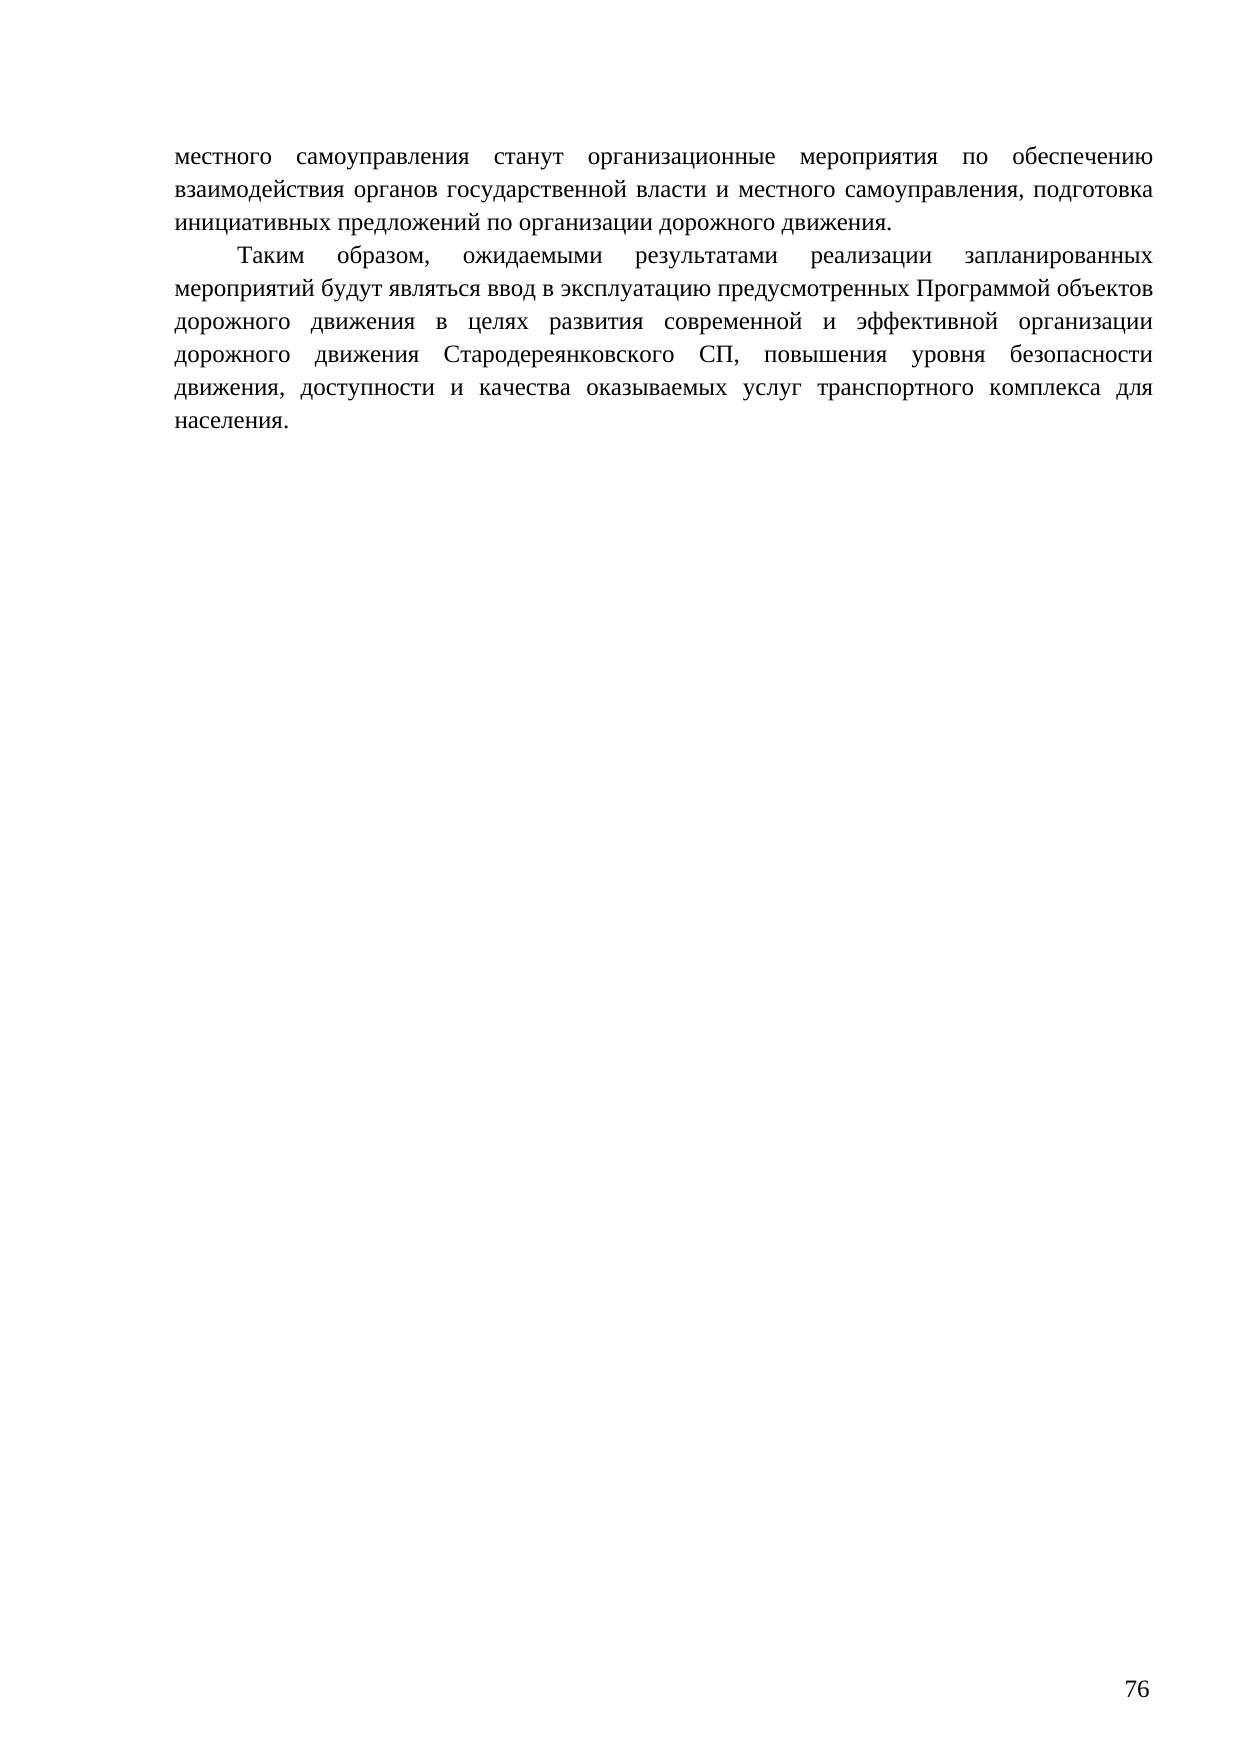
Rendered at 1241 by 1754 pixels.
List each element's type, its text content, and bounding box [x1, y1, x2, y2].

text местного самоуправления станут организационные мероприятия по обеспечению взаимодействия органов государственной власти и местного самоуправления, подготовка инициативных предложений по организации дорожного движения. [174, 138, 1154, 237]
text Таким образом, ожидаемыми результатами реализации запланированных мероприятий будут являться ввод в эксплуатацию предусмотренных Программой объектов дорожного движения в целях развития современной и эффективной организации дорожного движения Стародереянковского СП, повышения уровня безопасности движения, доступности и качества оказываемых услуг транспортного комплекса для населения. [174, 237, 1154, 435]
text 76 [1124, 1677, 1149, 1702]
